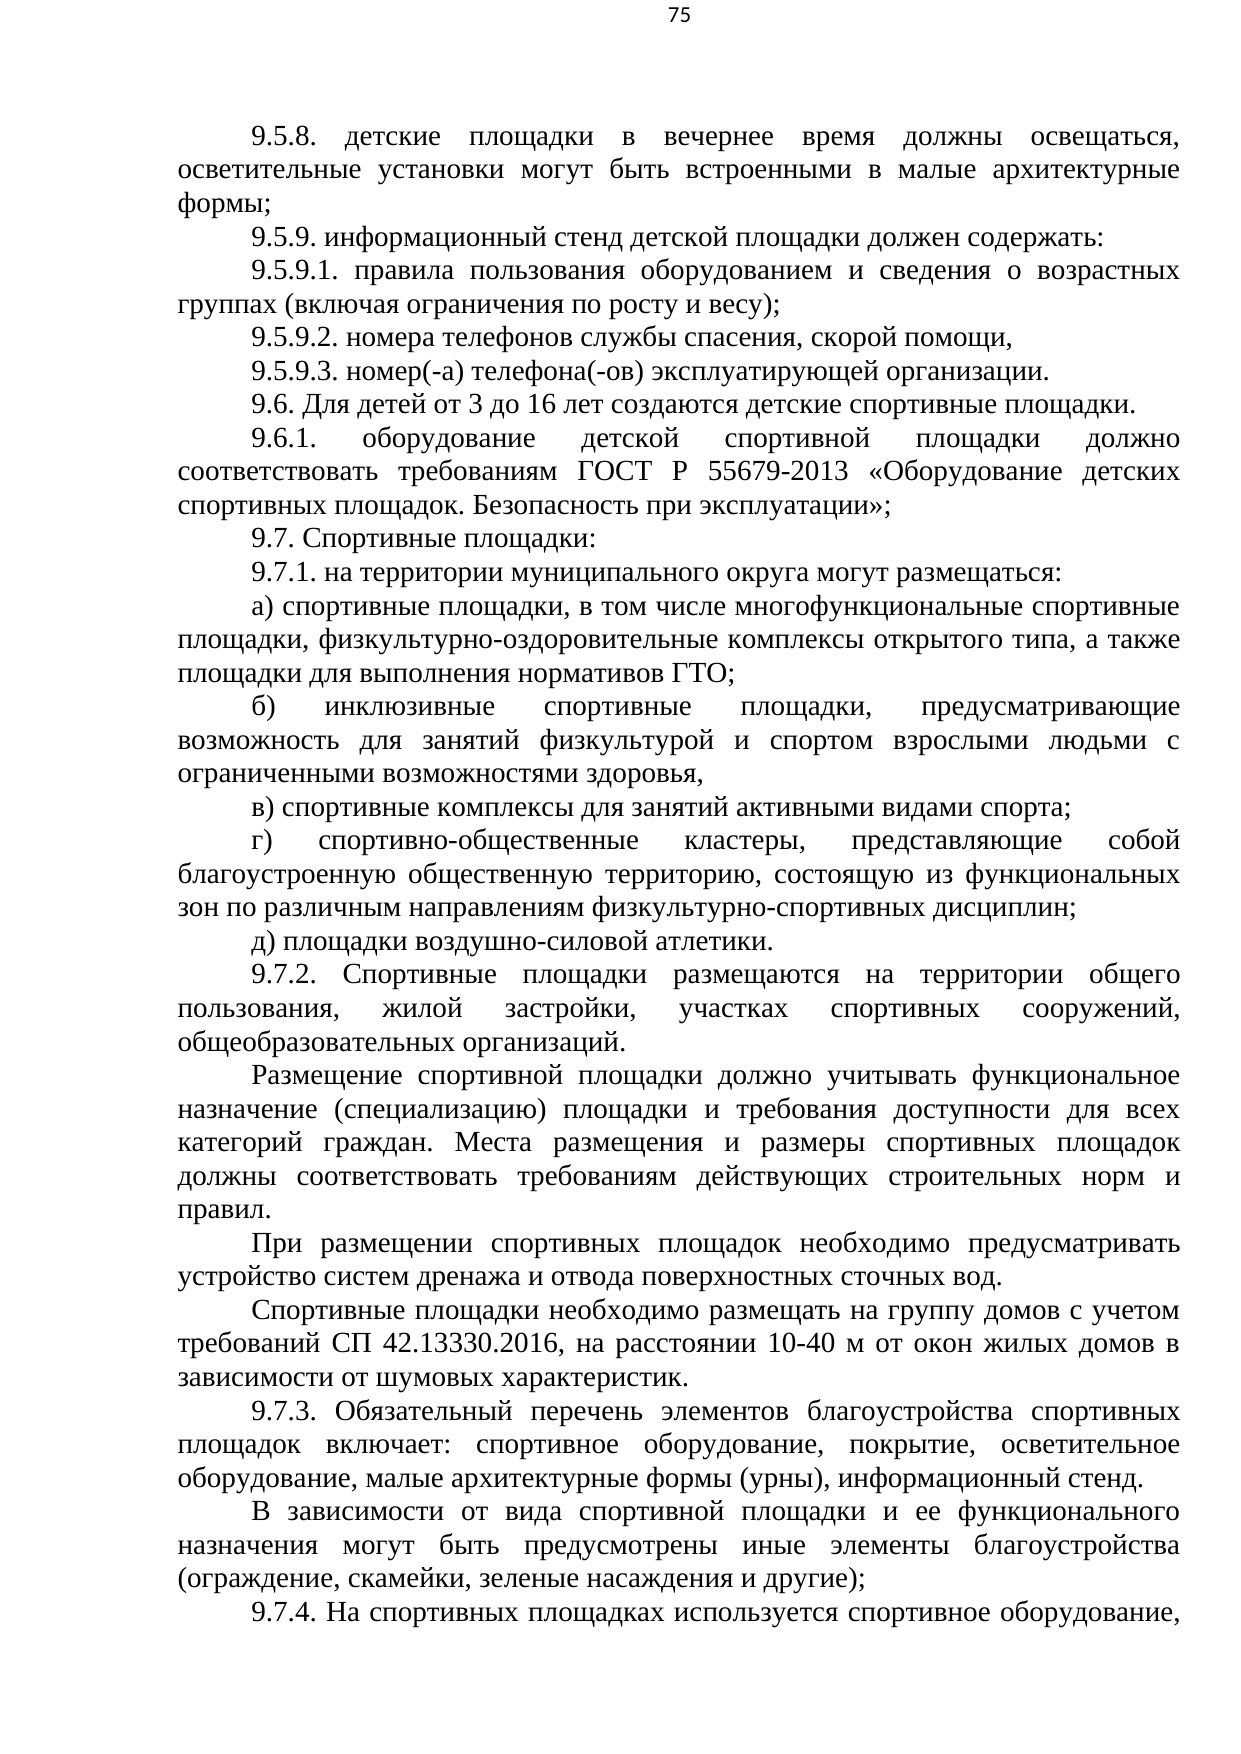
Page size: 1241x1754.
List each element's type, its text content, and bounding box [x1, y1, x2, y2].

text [177, 1594, 1181, 1627]
text В зависимости от вида спортивной площадки и ее функционального назначения могут быть предусмотрены иные элементы благоустройства (ограждение, скамейки, зеленые насаждения и другие); [177, 1493, 1181, 1594]
text 9.5.9.1. правила пользования оборудованием и сведения о возрастных группах (включая ограничения по росту и весу); [177, 252, 1181, 319]
text 9.7.2. Спортивные площадки размещаются на территории общего пользования, жилой застройки, участках спортивных сооружений, общеобразовательных организаций. [177, 957, 1181, 1057]
text 9.5.9. информационный стенд детской площадки должен содержать: [177, 219, 1181, 252]
text 9.6. Для детей от 3 до 16 лет создаются детские спортивные площадки. [177, 386, 1181, 420]
text 9.5.9.2. номера телефонов службы спасения, скорой помощи, [177, 319, 1181, 353]
text в) спортивные комплексы для занятий активными видами спорта; [177, 789, 1181, 822]
text Размещение спортивной площадки должно учитывать функциональное назначение (специализацию) площадки и требования доступности для всех категорий граждан. Места размещения и размеры спортивных площадок должны соответствовать требованиям действующих строительных норм и правил. [177, 1057, 1181, 1225]
text При размещении спортивных площадок необходимо предусматривать устройство систем дренажа и отвода поверхностных сточных вод. [177, 1225, 1181, 1292]
text д) площадки воздушно-силовой атлетики. [177, 923, 1181, 957]
text 9.7. Спортивные площадки: [177, 521, 1181, 554]
text 9.5.9.3. номер(-а) телефона(-ов) эксплуатирующей организации. [177, 353, 1181, 386]
text б) инклюзивные спортивные площадки, предусматривающие возможность для занятий физкультурой и спортом взрослыми людьми с ограниченными возможностями здоровья, [177, 688, 1181, 789]
text Спортивные площадки необходимо размещать на группу домов с учетом требований СП 42.13330.2016, на расстоянии 10-40 м от окон жилых домов в зависимости от шумовых характеристик. [177, 1292, 1181, 1393]
text 9.7.3. Обязательный перечень элементов благоустройства спортивных площадок включает: спортивное оборудование, покрытие, осветительное оборудование, малые архитектурные формы (урны), информационный стенд. [177, 1393, 1181, 1493]
text 9.7.1. на территории муниципального округа могут размещаться: [177, 554, 1181, 588]
text г) спортивно-общественные кластеры, представляющие собой благоустроенную общественную территорию, состоящую из функциональных зон по различным направлениям физкультурно-спортивных дисциплин; [177, 822, 1181, 923]
text а) спортивные площадки, в том числе многофункциональные спортивные площадки, физкультурно-оздоровительные комплексы открытого типа, а также площадки для выполнения нормативов ГТО; [177, 588, 1181, 688]
text 9.5.8. детские площадки в вечернее время должны освещаться, осветительные установки могут быть встроенными в малые архитектурные формы; [177, 118, 1181, 219]
text 9.6.1. оборудование детской спортивной площадки должно соответствовать требованиям ГОСТ Р 55679-2013 «Оборудование детских спортивных площадок. Безопасность при эксплуатации»; [177, 420, 1181, 521]
